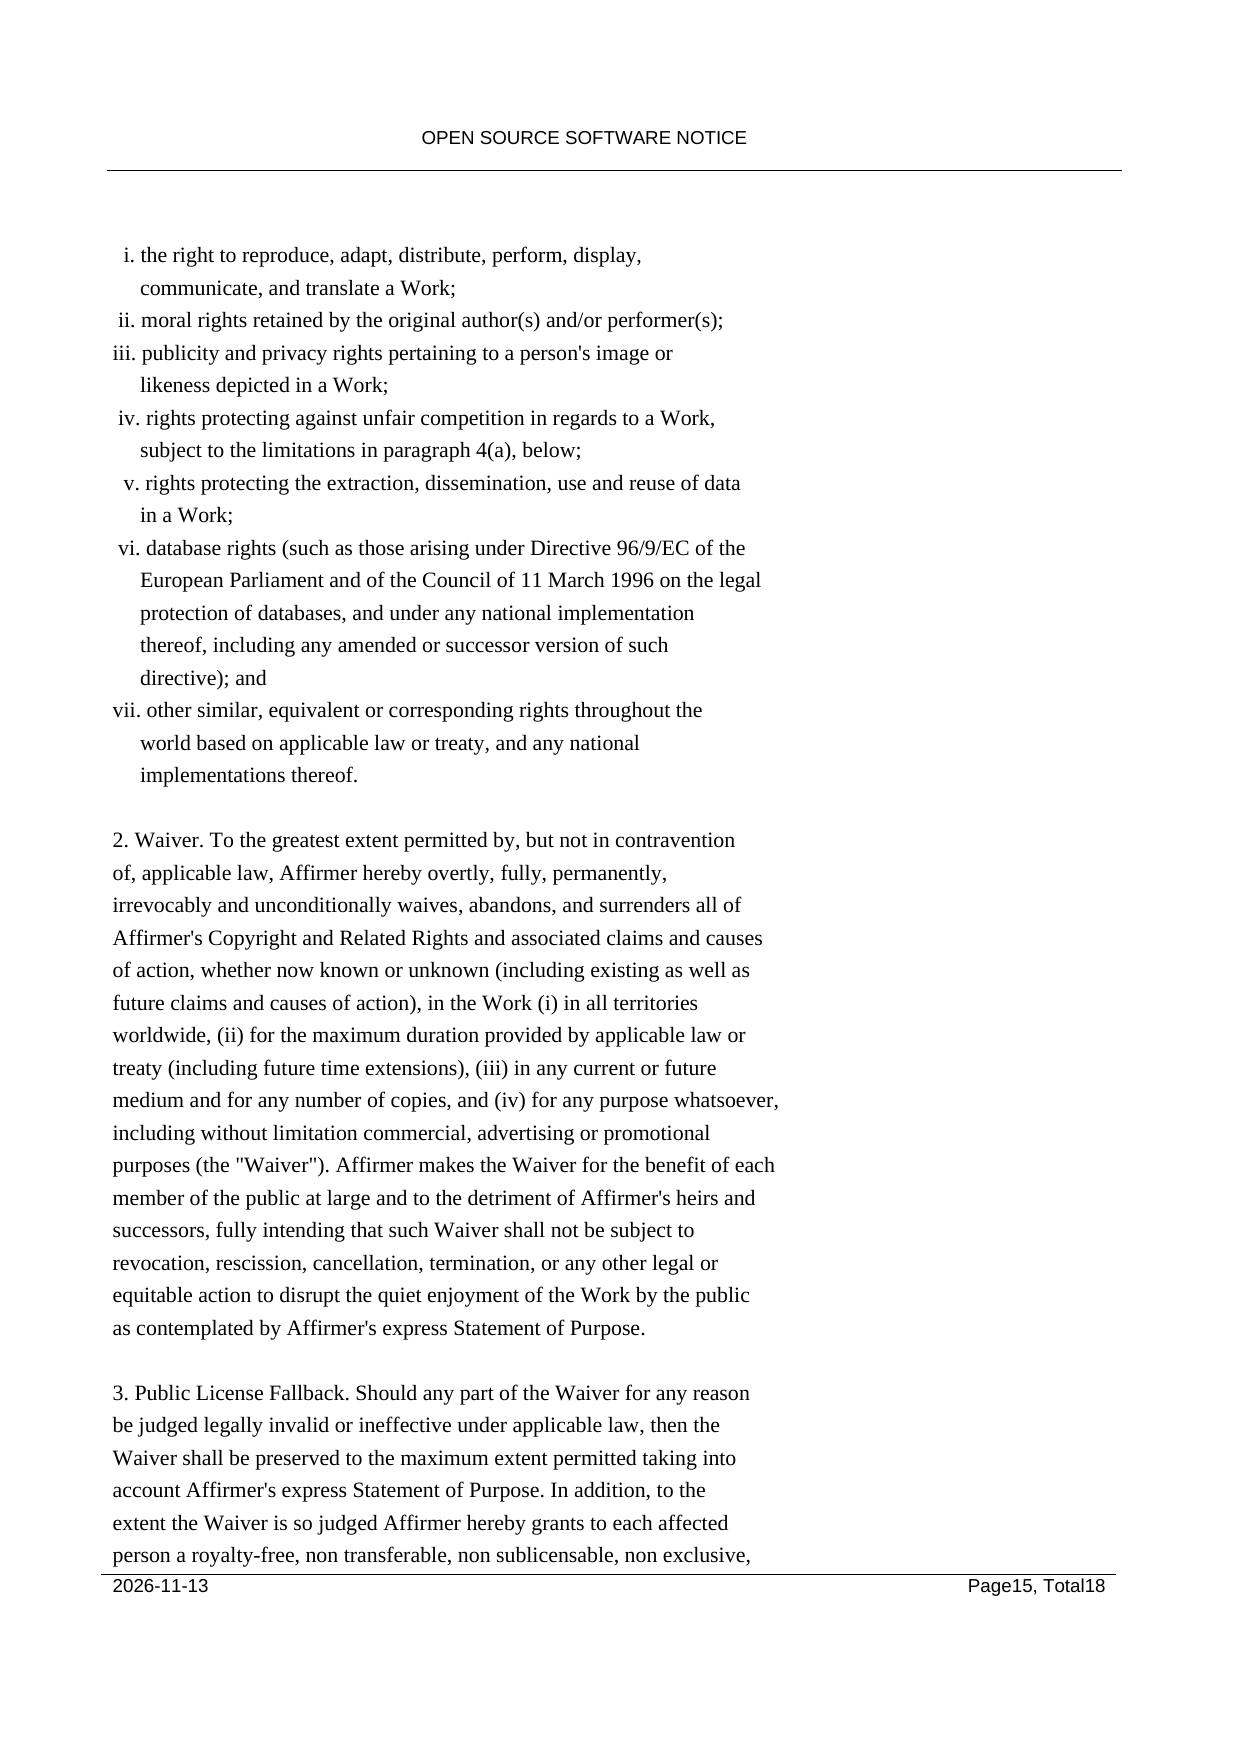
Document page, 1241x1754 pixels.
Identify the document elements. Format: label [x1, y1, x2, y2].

text [112, 206, 1128, 1571]
